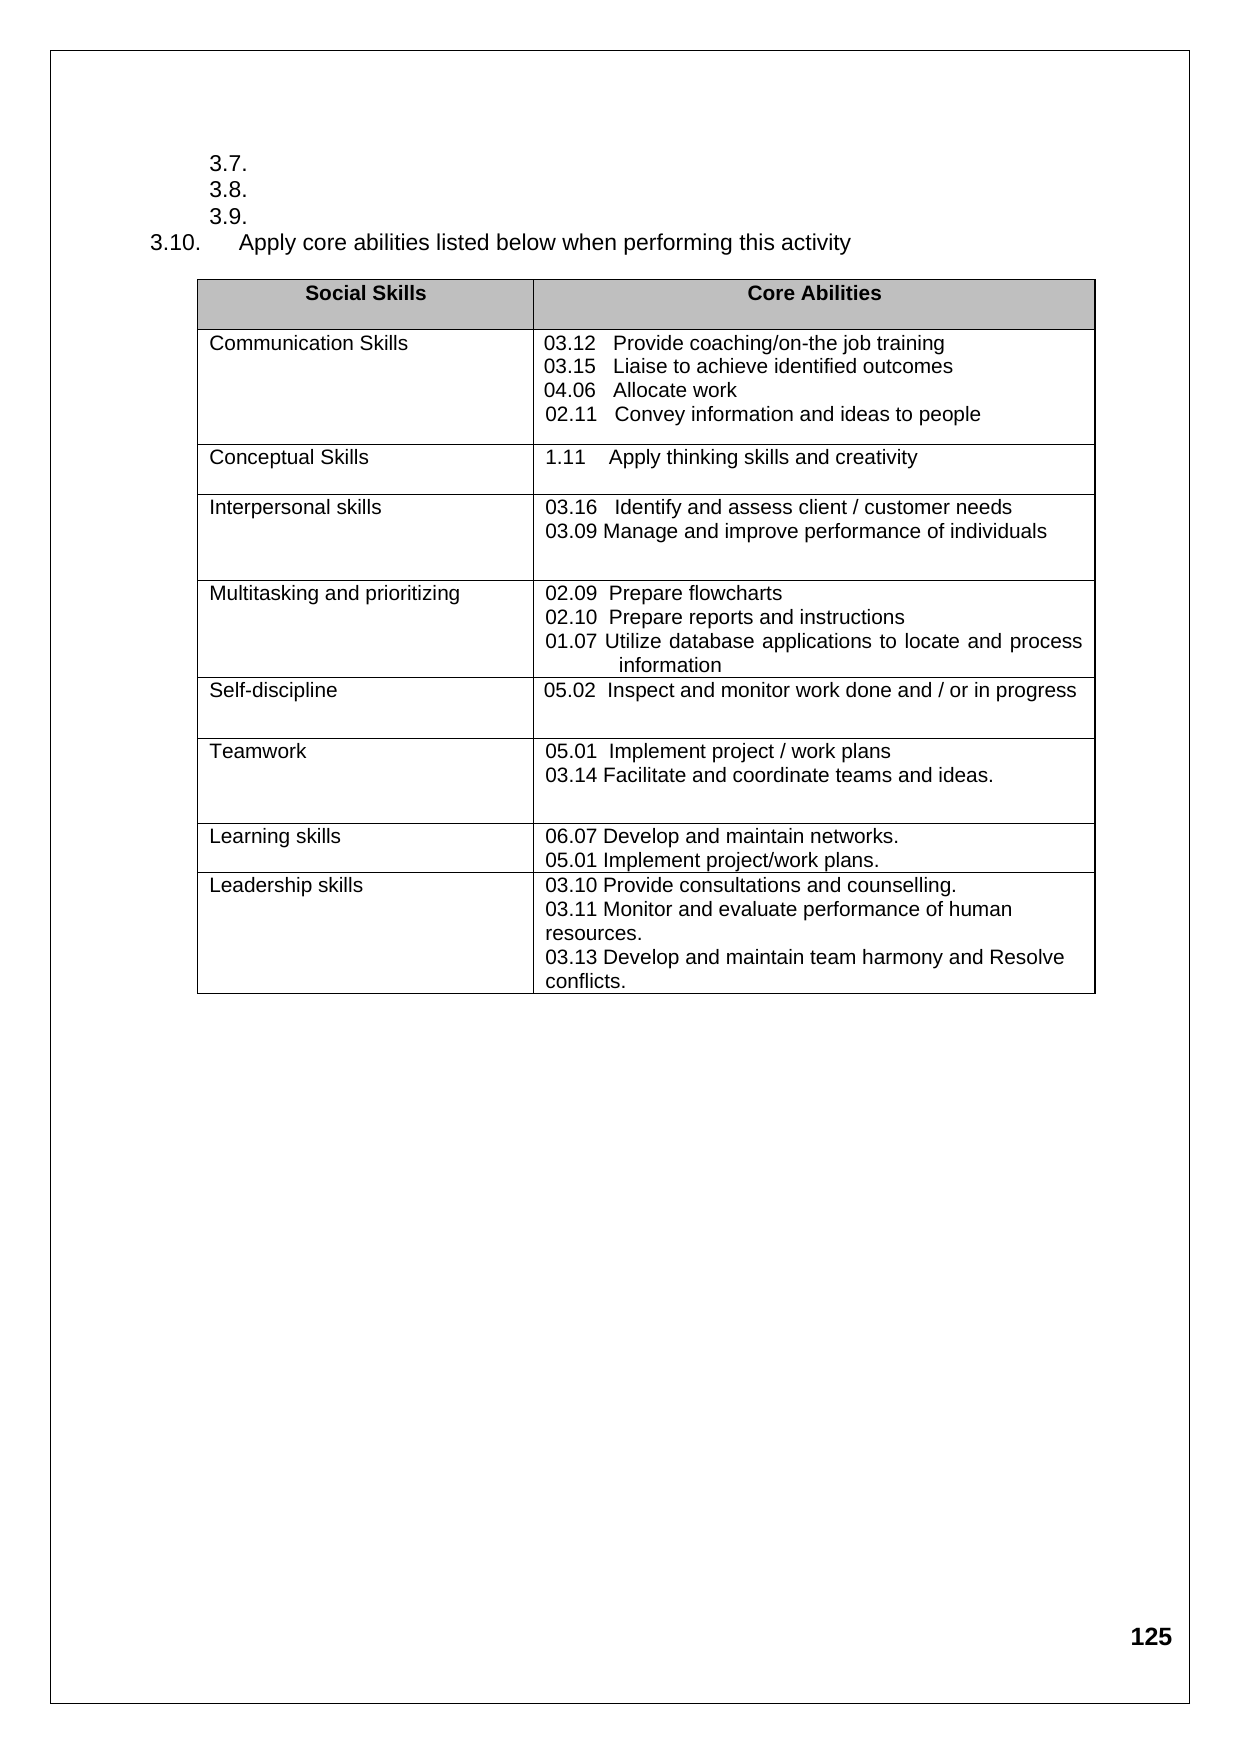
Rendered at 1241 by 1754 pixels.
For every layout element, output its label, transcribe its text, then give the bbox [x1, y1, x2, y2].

list Apply core abilities listed below when performing this activity [150, 229, 1172, 255]
table_cell Teamwork [198, 739, 533, 823]
table_header Core Abilities [534, 280, 1094, 329]
table_cell Learning skills [198, 824, 533, 872]
table_cell 05.02 Inspect and monitor work done and / or in progress [534, 678, 1094, 738]
table_cell 03.12 Provide coaching/on-the job training 03.15 Liaise to achieve identified outcomes 04.06 Allocate work 02.11 Convey information and ideas to people [534, 330, 1094, 444]
table_cell Multitasking and prioritizing [198, 581, 533, 677]
table_cell Self-discipline [198, 678, 533, 738]
table_cell 03.16 Identify and assess client / customer needs 03.09 Manage and improve performance of individuals [534, 495, 1094, 580]
table_cell Interpersonal skills [198, 495, 533, 580]
table_cell 1.11 Apply thinking skills and creativity [534, 445, 1094, 494]
table_header Social Skills [198, 280, 533, 329]
table_cell Communication Skills [198, 330, 533, 444]
table_cell 03.10 Provide consultations and counselling. 03.11 Monitor and evaluate performance of human resources. 03.13 Develop and maintain team harmony and Resolve conflicts. [534, 873, 1094, 992]
table_cell Leadership skills [198, 873, 533, 992]
table_cell 02.09 Prepare flowcharts 02.10 Prepare reports and instructions 01.07 Utilize database applications to locate and process information [534, 581, 1094, 677]
table_cell 06.07 Develop and maintain networks. 05.01 Implement project/work plans. [534, 824, 1094, 872]
table_cell 05.01 Implement project / work plans 03.14 Facilitate and coordinate teams and ideas. [534, 739, 1094, 823]
table_cell Conceptual Skills [198, 445, 533, 494]
